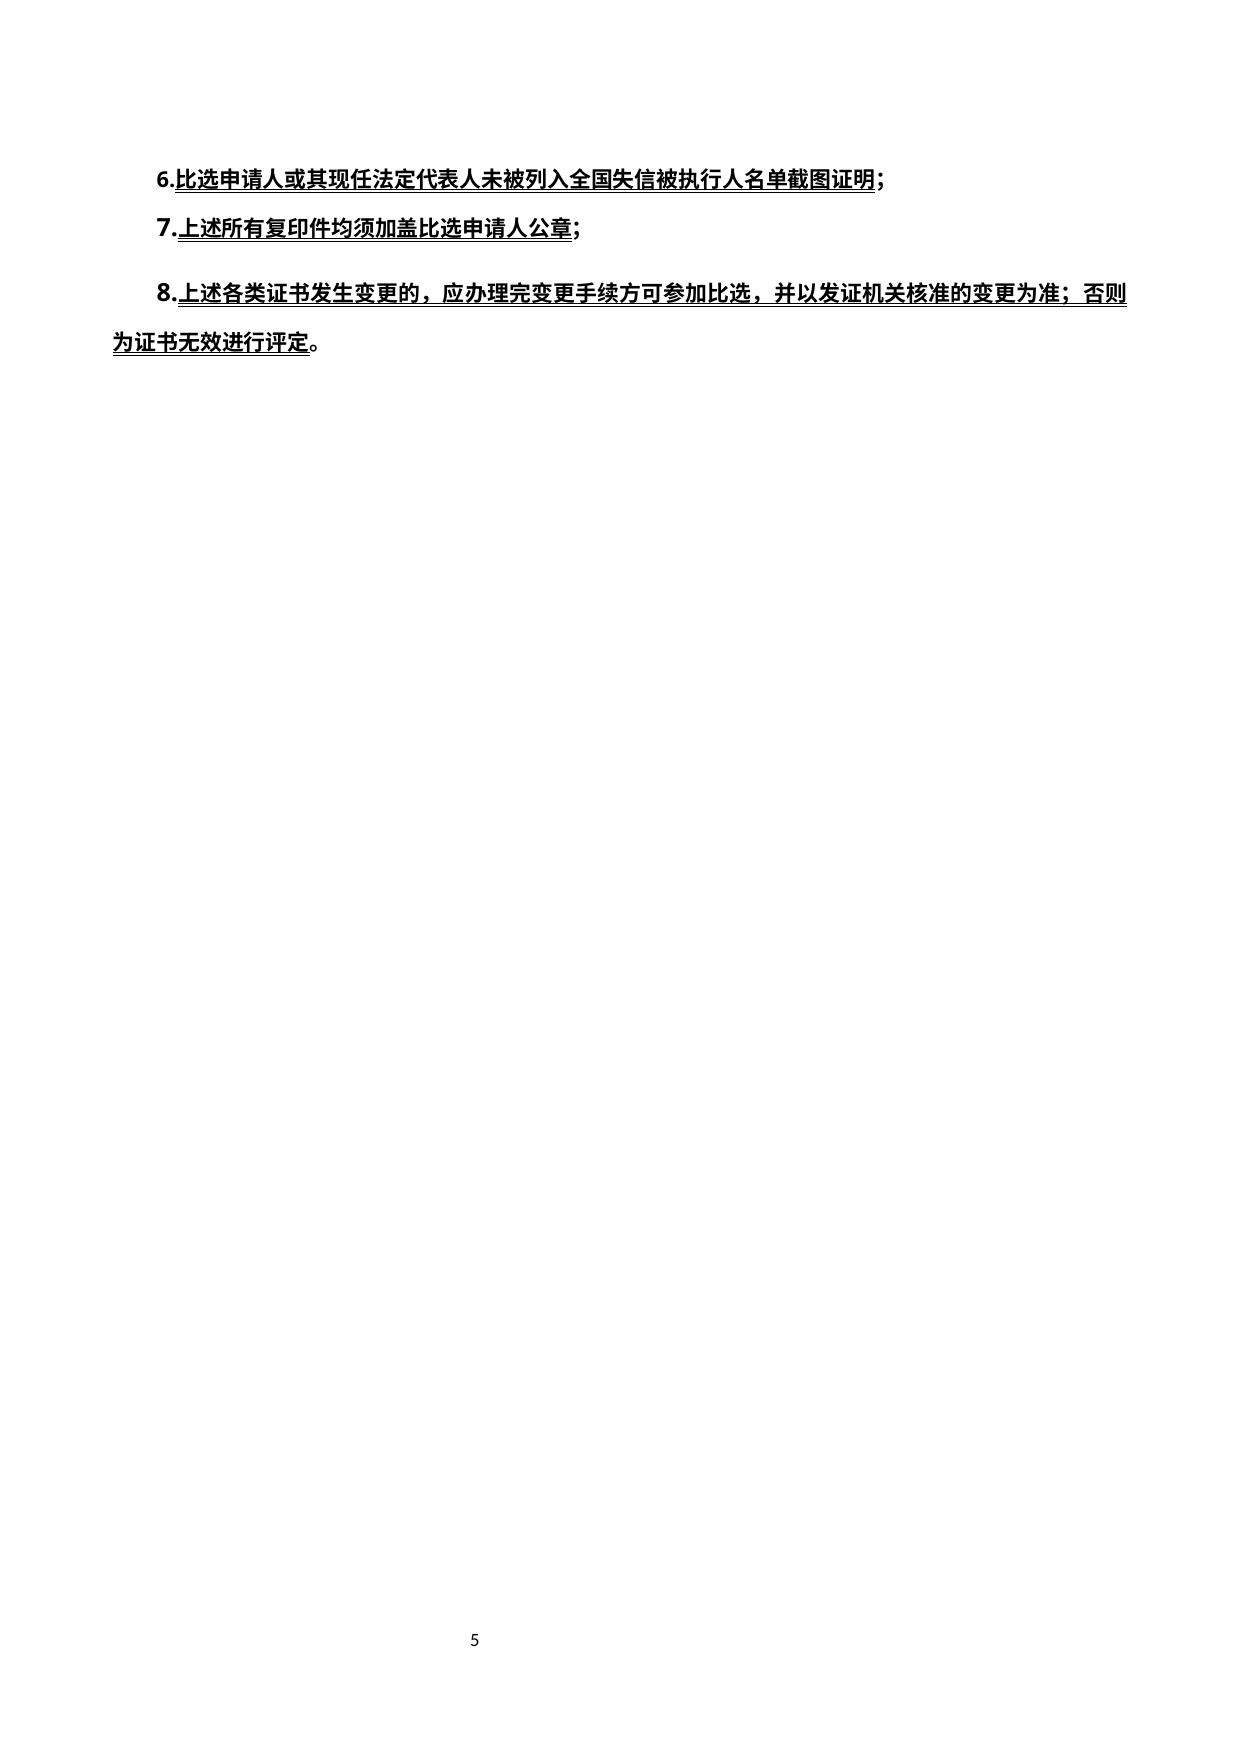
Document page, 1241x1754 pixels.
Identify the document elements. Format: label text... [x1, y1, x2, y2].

list 比选申请人或其现任法定代表人未被列入全国失信被执行人名单截图证明； [112, 162, 1128, 194]
list 上述各类证书发生变更的，应办理完变更手续方可参加比选，并以发证机关核准的变更为准；否则为证书无效进行评定。 [112, 259, 1128, 357]
list 上述所有复印件均须加盖比选申请人公章； [112, 194, 1128, 259]
